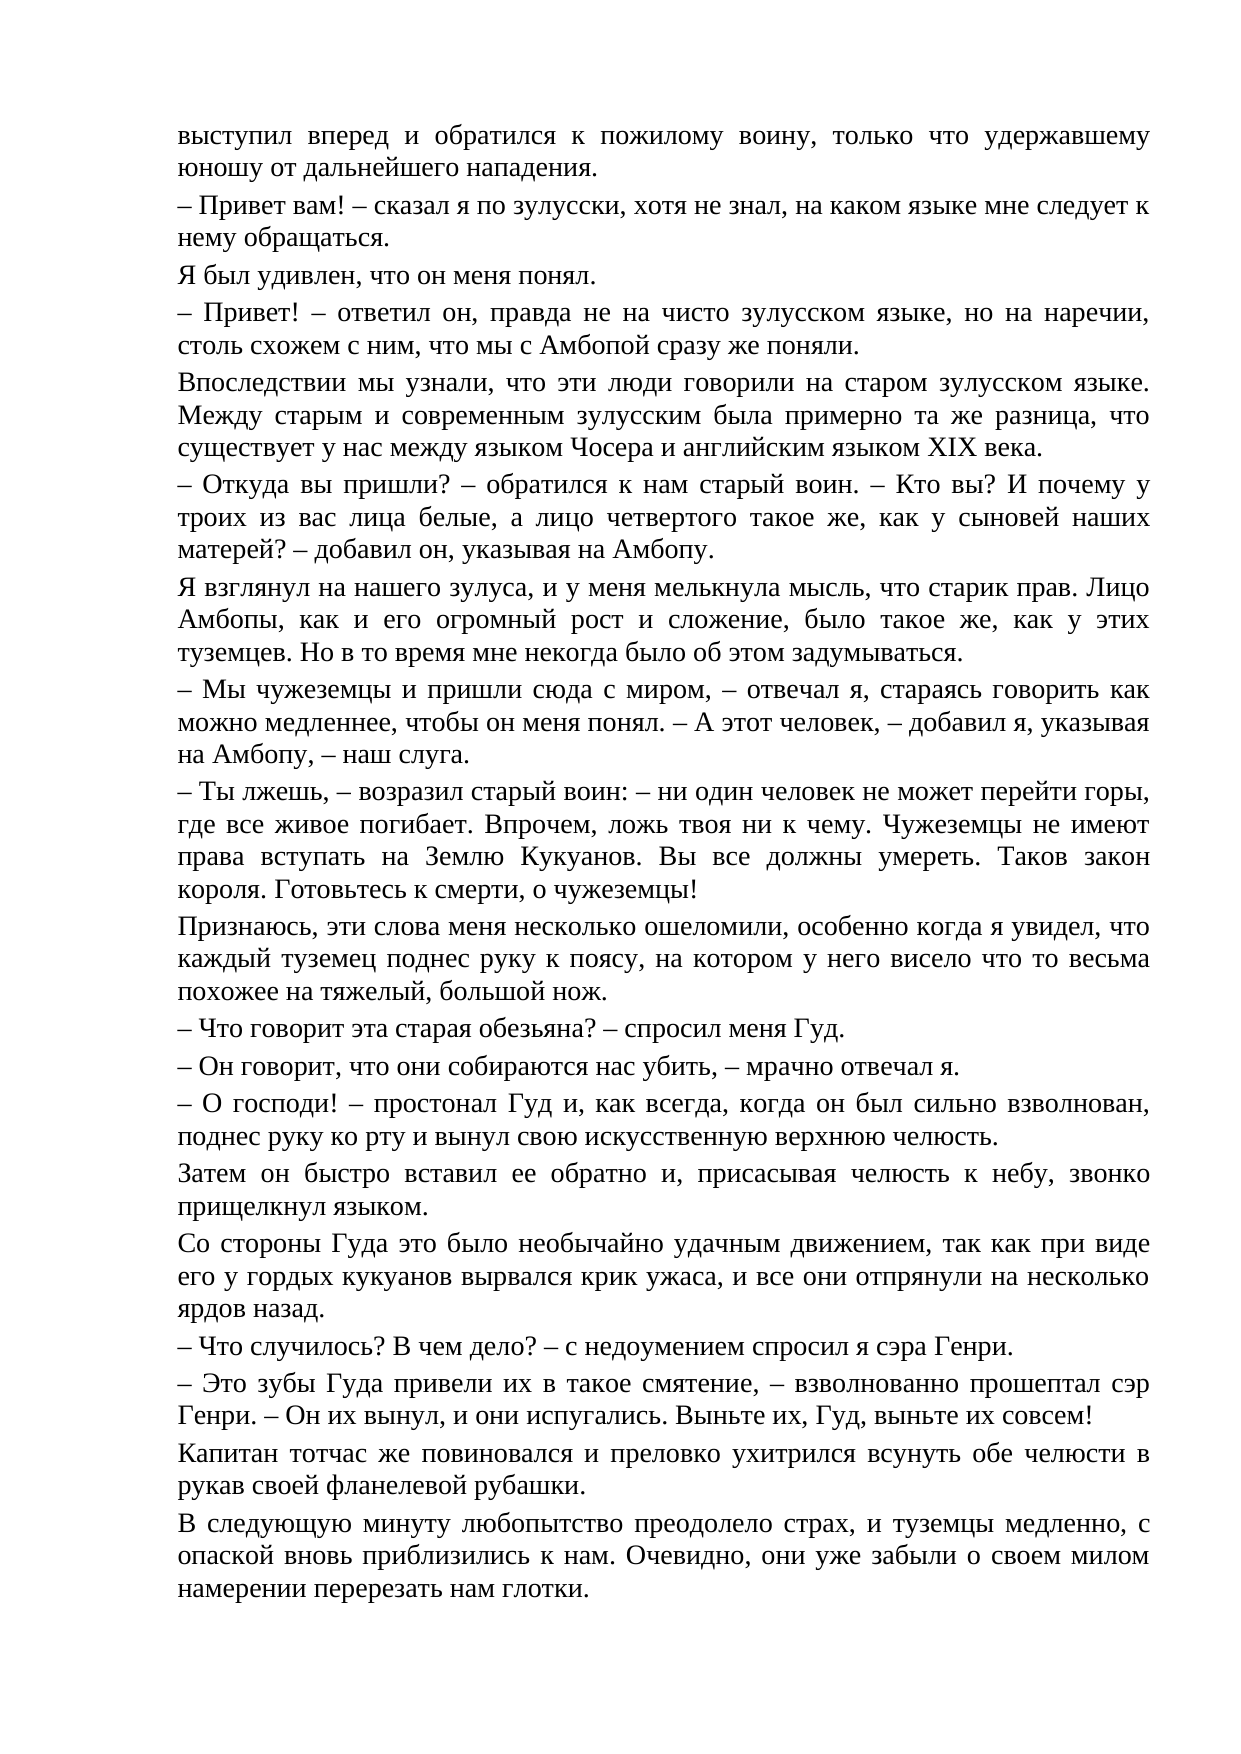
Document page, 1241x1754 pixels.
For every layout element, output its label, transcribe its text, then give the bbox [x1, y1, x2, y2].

text – Это зубы Гуда привели их в такое смятение, – взволнованно прошептал сэр Генри. – Он их вынул, и они испугались. Выньте их, Гуд, выньте их совсем! [177, 1366, 1152, 1431]
text – Привет! – ответил он, правда не на чисто зулусском языке, но на наречии, столь схожем с ним, что мы с Амбопой сразу же поняли. [177, 295, 1152, 360]
text Затем он быстро вставил ее обратно и, присасывая челюсть к небу, звонко прищелкнул языком. [177, 1156, 1152, 1221]
text – Откуда вы пришли? – обратился к нам старый воин. – Кто вы? И почему у троих из вас лица белые, а лицо четвертого такое же, как у сыновей наших матерей? – добавил он, указывая на Амбопу. [177, 468, 1152, 565]
text Я был удивлен, что он меня понял. [177, 258, 1152, 290]
text Я взглянул на нашего зулуса, и у меня мелькнула мысль, что старик прав. Лицо Амбопы, как и его огромный рост и сложение, было такое же, как у этих туземцев. Но в то время мне некогда было об этом задумываться. [177, 570, 1152, 667]
text – О господи! – простонал Гуд и, как всегда, когда он был сильно взволнован, поднес руку ко рту и вынул свою искусственную верхнюю челюсть. [177, 1086, 1152, 1151]
text – Ты лжешь, – возразил старый воин: – ни один человек не может перейти горы, где все живое погибает. Впрочем, ложь твоя ни к чему. Чужеземцы не имеют права вступать на Землю Кукуанов. Вы все должны умереть. Таков закон короля. Готовьтесь к смерти, о чужеземцы! [177, 774, 1152, 904]
text Впоследствии мы узнали, что эти люди говорили на старом зулусском языке. Между старым и современным зулусским была примерно та же разница, что существует у нас между языком Чосера и английским языком XIX века. [177, 365, 1152, 462]
text Капитан тотчас же повиновался и преловко ухитрился всунуть обе челюсти в рукав своей фланелевой рубашки. [177, 1436, 1152, 1501]
text – Что случилось? В чем дело? – с недоумением спросил я сэра Генри. [177, 1328, 1152, 1361]
text – Мы чужеземцы и пришли сюда с миром, – отвечал я, стараясь говорить как можно медленнее, чтобы он меня понял. – А этот человек, – добавил я, указывая на Амбопу, – наш слуга. [177, 672, 1152, 769]
text Признаюсь, эти слова меня несколько ошеломили, особенно когда я увидел, что каждый туземец поднес руку к поясу, на котором у него висело что то весьма похожее на тяжелый, большой нож. [177, 909, 1152, 1006]
text Со стороны Гуда это было необычайно удачным движением, так как при виде его у гордых кукуанов вырвался крик ужаса, и все они отпрянули на несколько ярдов назад. [177, 1226, 1152, 1323]
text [177, 118, 1152, 183]
text – Он говорит, что они собираются нас убить, – мрачно отвечал я. [177, 1049, 1152, 1081]
text – Что говорит эта старая обезьяна? – спросил меня Гуд. [177, 1011, 1152, 1044]
text В следующую минуту любопытство преодолело страх, и туземцы медленно, с опаской вновь приблизились к нам. Очевидно, они уже забыли о своем милом намерении перерезать нам глотки. [177, 1506, 1152, 1603]
text – Привет вам! – сказал я по зулусски, хотя не знал, на каком языке мне следует к нему обращаться. [177, 188, 1152, 253]
